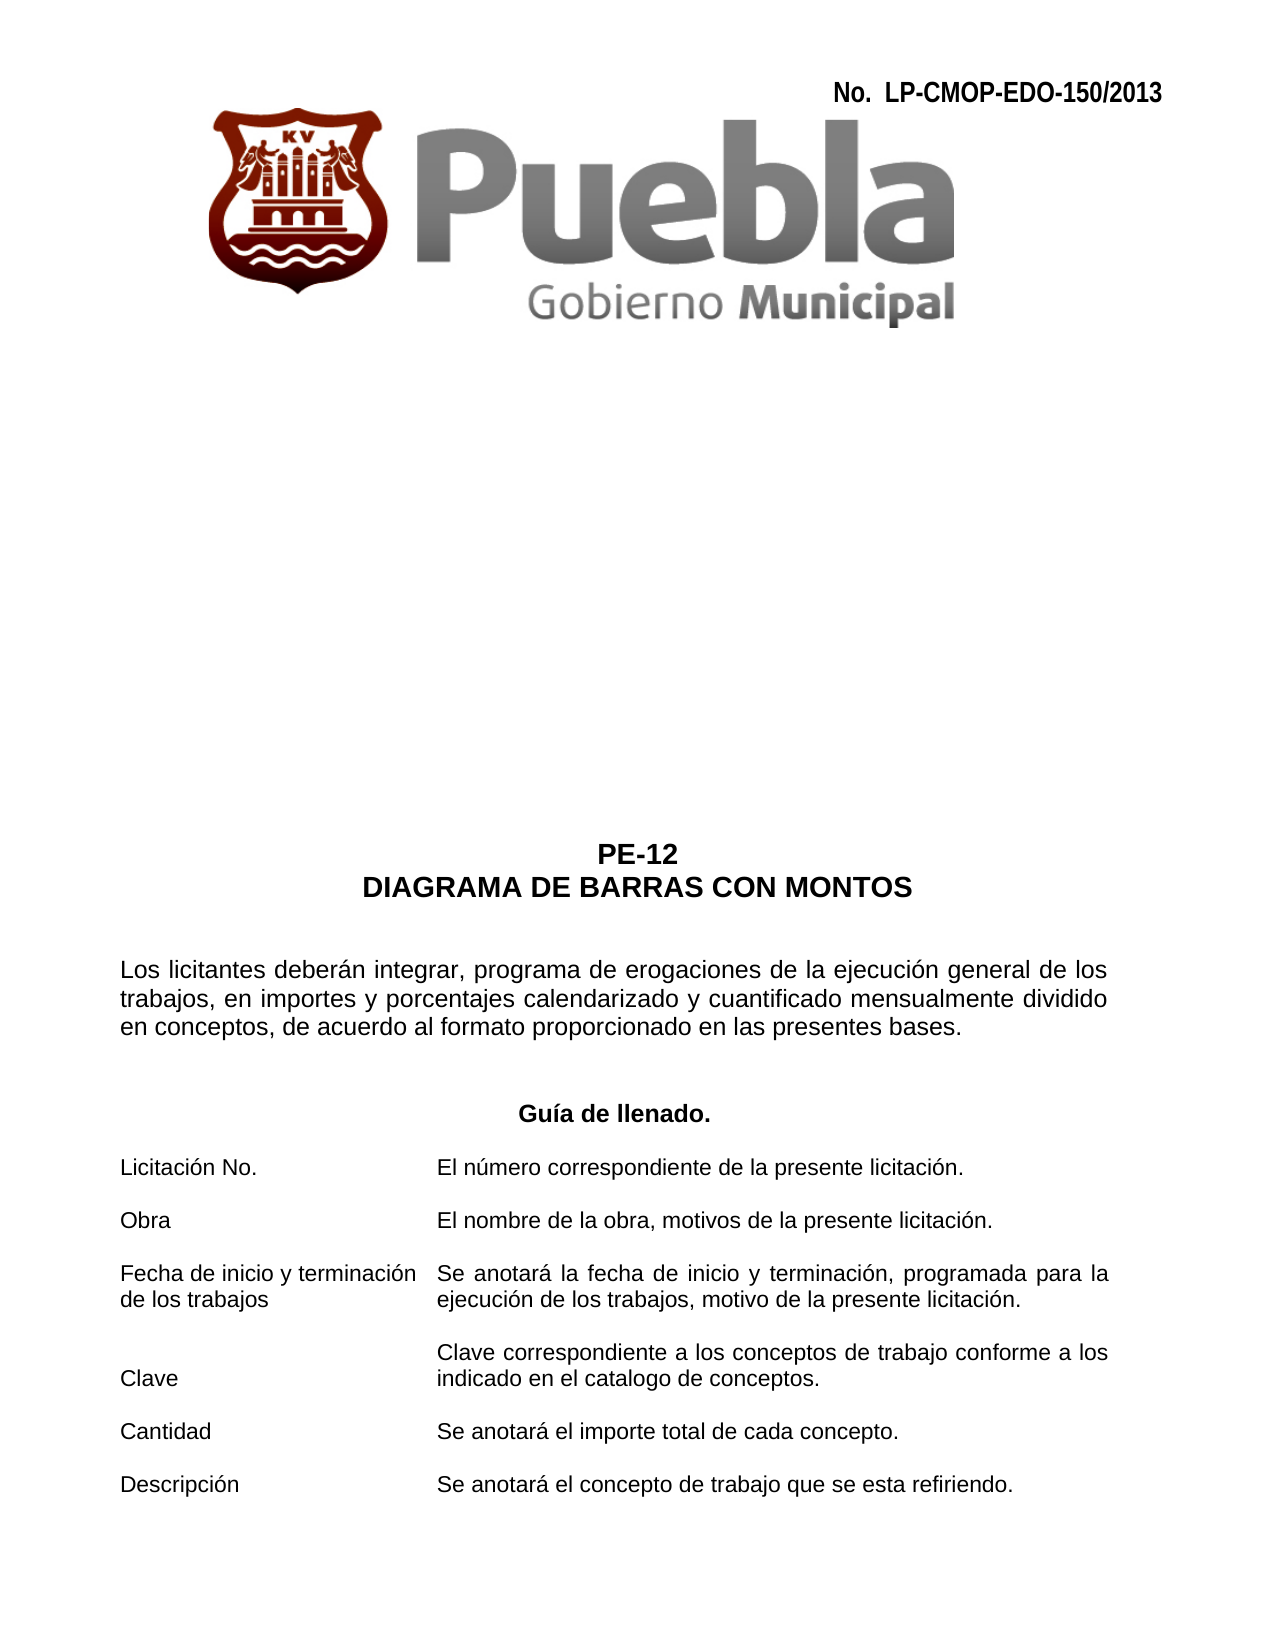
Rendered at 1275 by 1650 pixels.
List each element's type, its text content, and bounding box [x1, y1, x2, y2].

text DIAGRAMA DE BARRAS CON MONTOS [112, 870, 1162, 904]
text PE-12 [112, 837, 1162, 870]
picture [208, 108, 954, 328]
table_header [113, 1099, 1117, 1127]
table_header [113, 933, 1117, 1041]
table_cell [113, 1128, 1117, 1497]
